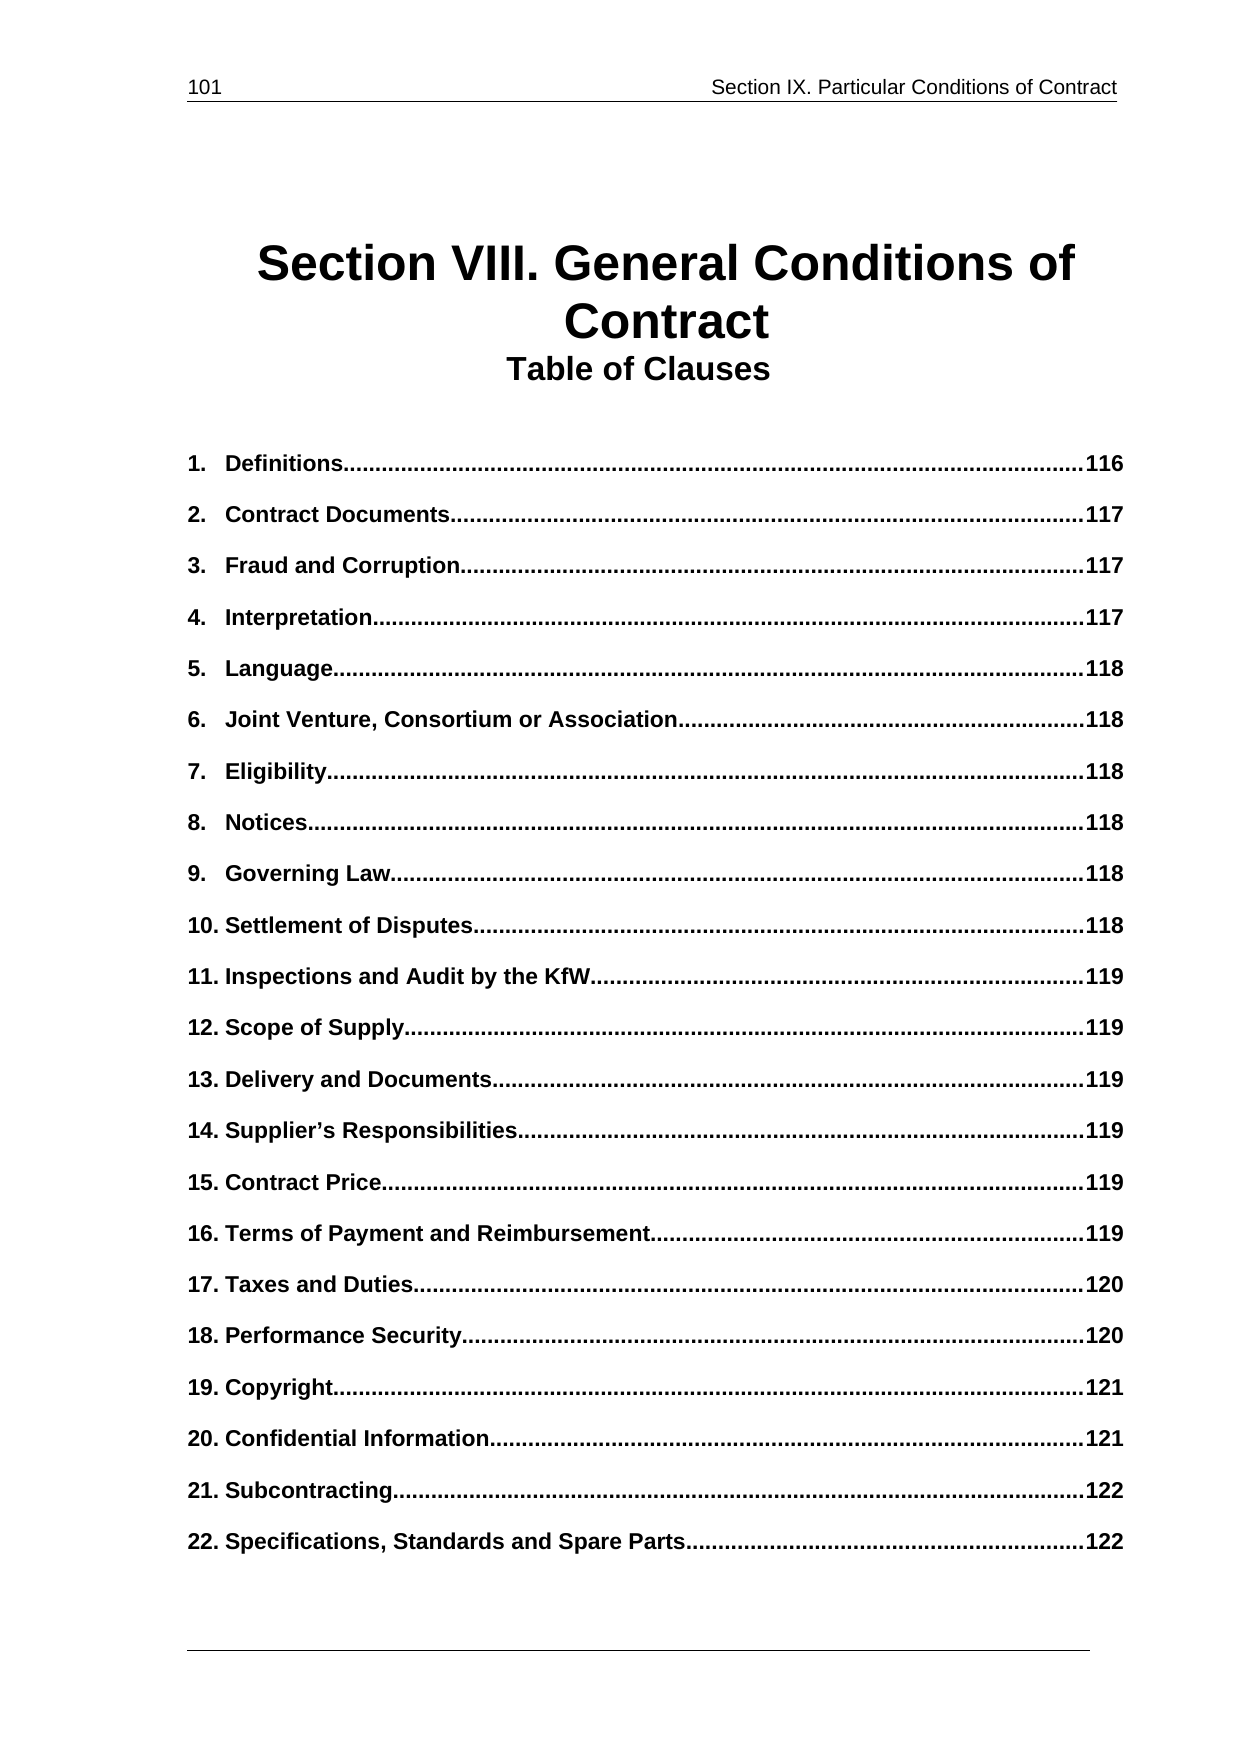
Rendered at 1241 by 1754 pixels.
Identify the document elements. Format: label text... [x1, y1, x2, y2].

text 3. Fraud and Corruption 117 [187, 552, 1090, 578]
text 1. Definitions 116 [187, 449, 1090, 476]
text 18. Performance Security 120 [187, 1322, 1090, 1349]
text 19. Copyright 121 [187, 1374, 1090, 1400]
text 12. Scope of Supply 119 [187, 1014, 1090, 1041]
text 22. Specifications, Standards and Spare Parts 122 [187, 1528, 1090, 1554]
text 15. Contract Price 119 [187, 1168, 1090, 1195]
text 11. Inspections and Audit by the KfW 119 [187, 963, 1090, 989]
text 21. Subcontracting 122 [187, 1477, 1090, 1503]
text 7. Eligibility 118 [187, 758, 1090, 784]
text 17. Taxes and Duties 120 [187, 1271, 1090, 1297]
text 4. Interpretation 117 [187, 603, 1090, 630]
table_header Section VIII. General Conditions of Contract [187, 234, 1145, 348]
text 6. Joint Venture, Consortium or Association 118 [187, 706, 1090, 733]
text 9. Governing Law 118 [187, 860, 1090, 887]
text 10. Settlement of Disputes 118 [187, 912, 1090, 938]
text 2. Contract Documents 117 [187, 501, 1090, 527]
text 16. Terms of Payment and Reimbursement 119 [187, 1220, 1090, 1246]
text 8. Notices 118 [187, 809, 1090, 835]
text 14. Supplier’s Responsibilities 119 [187, 1117, 1090, 1143]
text 20. Confidential Information 121 [187, 1425, 1090, 1452]
text 13. Delivery and Documents 119 [187, 1066, 1090, 1092]
text 5. Language 118 [187, 655, 1090, 681]
text Table of Clauses [187, 348, 1090, 387]
